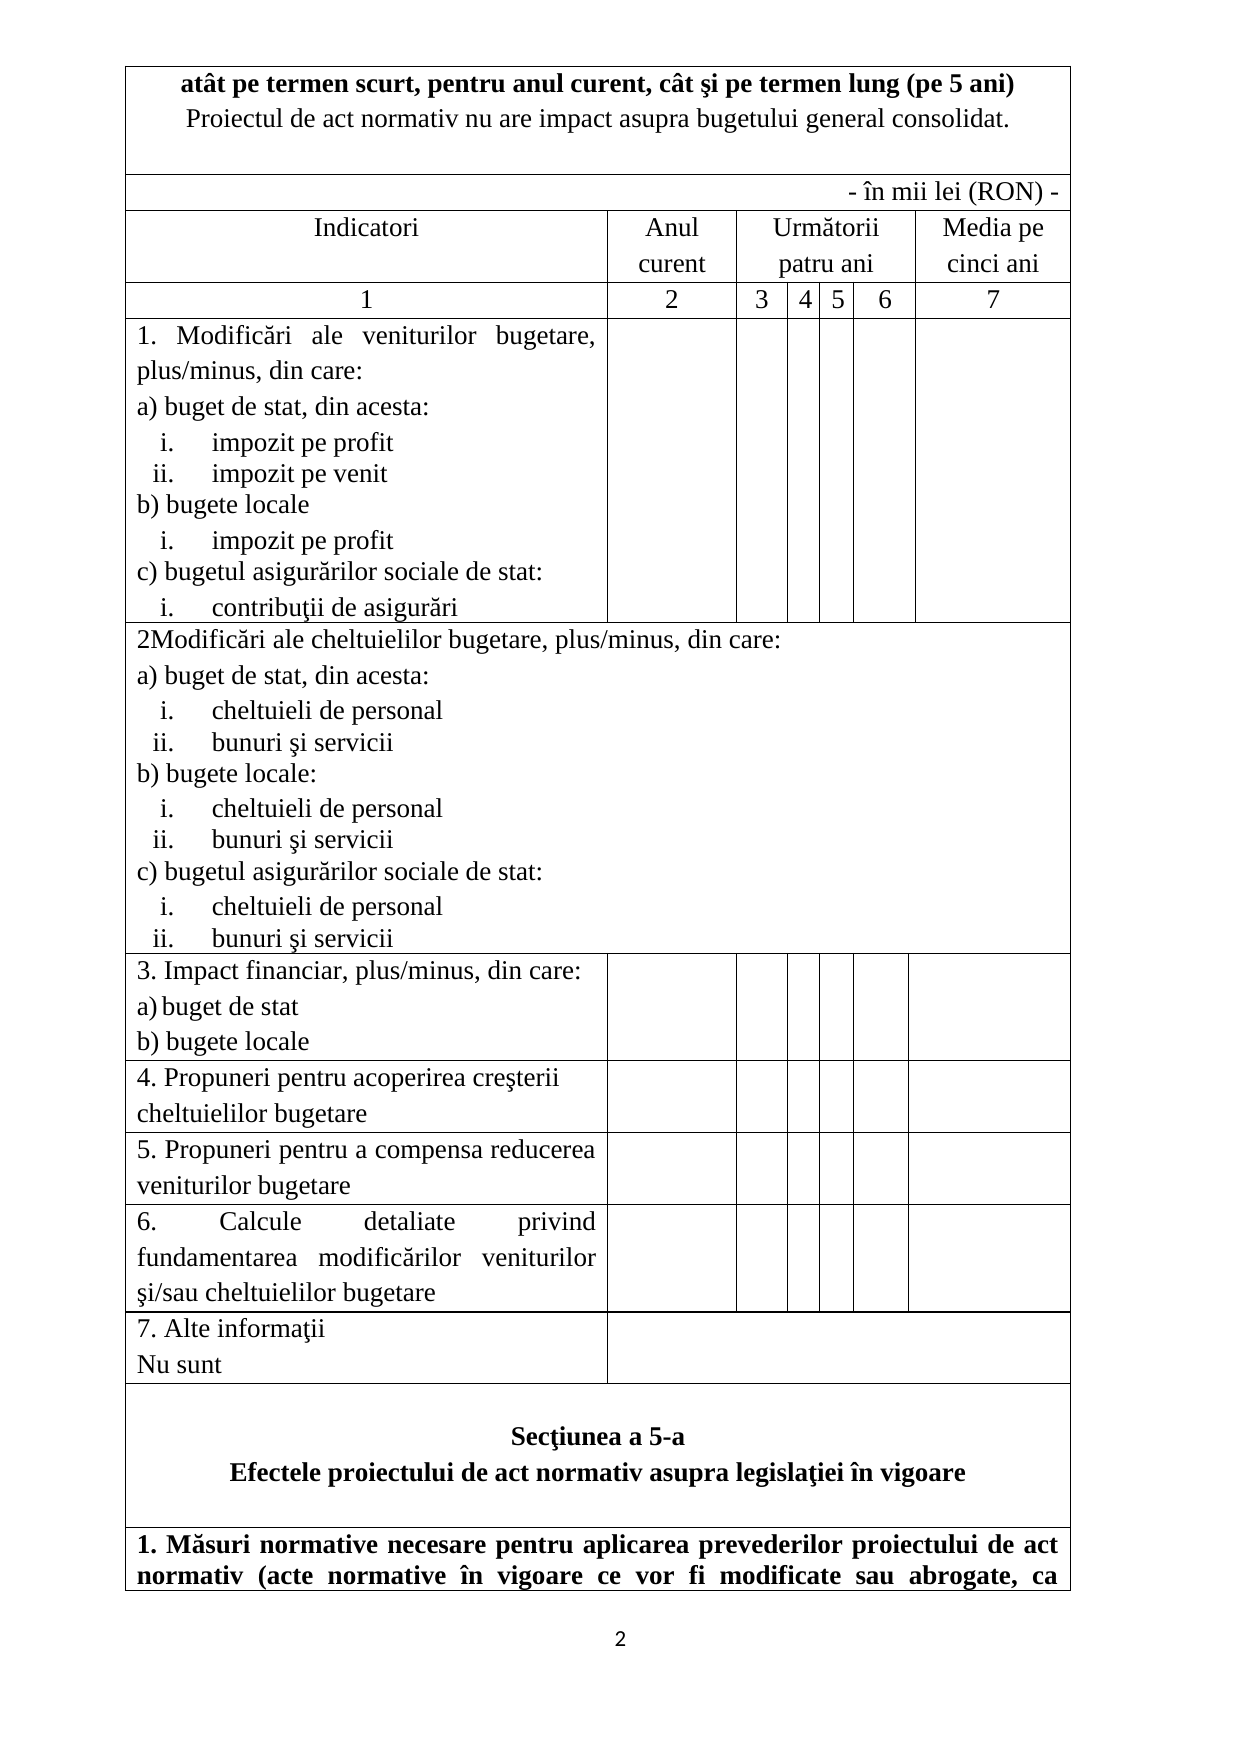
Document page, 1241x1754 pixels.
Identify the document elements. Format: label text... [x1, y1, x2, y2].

table_cell [820, 1133, 853, 1204]
table_cell [608, 1313, 1070, 1383]
table_cell [820, 1205, 853, 1311]
table_cell 4 [788, 283, 819, 318]
table_cell [737, 1205, 787, 1311]
table_cell 1. Modificări ale veniturilor bugetare, plus/minus, din care: a) buget de stat, din acesta: impozit pe profit impozit pe venit b) bugete locale impozit pe profit c) bugetul asigurărilor sociale de stat: contribuţii de asigurări [126, 319, 607, 622]
table_cell 6. Calcule detaliate privind fundamentarea modificărilor veniturilor şi/sau cheltuielilor bugetare [126, 1205, 607, 1311]
table_cell [608, 954, 736, 1060]
table_cell Anul curent [608, 211, 736, 282]
table_cell 6 [854, 283, 915, 318]
table_cell [854, 1205, 908, 1311]
table_cell [788, 1061, 819, 1132]
table_cell [737, 1061, 787, 1132]
table_cell Următorii patru ani [737, 211, 915, 282]
table_cell [854, 1133, 908, 1204]
table_cell [608, 1133, 736, 1204]
table_cell Indicatori [126, 211, 607, 282]
table_cell [788, 954, 819, 1060]
table_cell [854, 1061, 908, 1132]
table_cell 4. Propuneri pentru acoperirea creşterii cheltuielilor bugetare [126, 1061, 607, 1132]
table_cell [788, 1205, 819, 1311]
table_cell [788, 319, 819, 622]
table_cell 3 [737, 283, 787, 318]
table_cell [854, 954, 908, 1060]
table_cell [126, 1528, 1070, 1590]
table_cell [854, 319, 915, 622]
table_cell 2 [608, 283, 736, 318]
table_cell [820, 319, 853, 622]
table_cell 7 [916, 283, 1070, 318]
table_cell 5. Propuneri pentru a compensa reducerea veniturilor bugetare [126, 1133, 607, 1204]
table_cell [909, 954, 1070, 1060]
table_cell [737, 319, 787, 622]
table_cell [909, 1205, 1070, 1311]
table_cell [608, 1061, 736, 1132]
table_cell [916, 319, 1070, 622]
table_cell [608, 319, 736, 622]
table_cell [820, 1061, 853, 1132]
table_cell [909, 1133, 1070, 1204]
table_cell [788, 1133, 819, 1204]
table_cell [608, 1205, 736, 1311]
table_cell 7. Alte informaţii Nu sunt [126, 1313, 607, 1383]
table_cell 2Modificări ale cheltuielilor bugetare, plus/minus, din care: a) buget de stat, din acesta: cheltuieli de personal bunuri şi servicii b) bugete locale: cheltuieli de personal bunuri şi servicii c) bugetul asigurărilor sociale de stat: cheltuieli de personal bunuri şi servicii [126, 623, 1070, 953]
table_cell 3. Impact financiar, plus/minus, din care: a) buget de stat b) bugete locale [126, 954, 607, 1060]
table_cell [820, 954, 853, 1060]
table_cell [909, 1061, 1070, 1132]
table_cell [737, 1133, 787, 1204]
table_cell - în mii lei (RON) - [126, 175, 1070, 210]
table_cell 5 [820, 283, 853, 318]
table_cell 1 [126, 283, 607, 318]
table_cell Secţiunea a 5-a Efectele proiectului de act normativ asupra legislaţiei în vigoare [126, 1384, 1070, 1527]
table_cell [737, 954, 787, 1060]
table_cell Media pe cinci ani [916, 211, 1070, 282]
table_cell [126, 67, 1070, 174]
